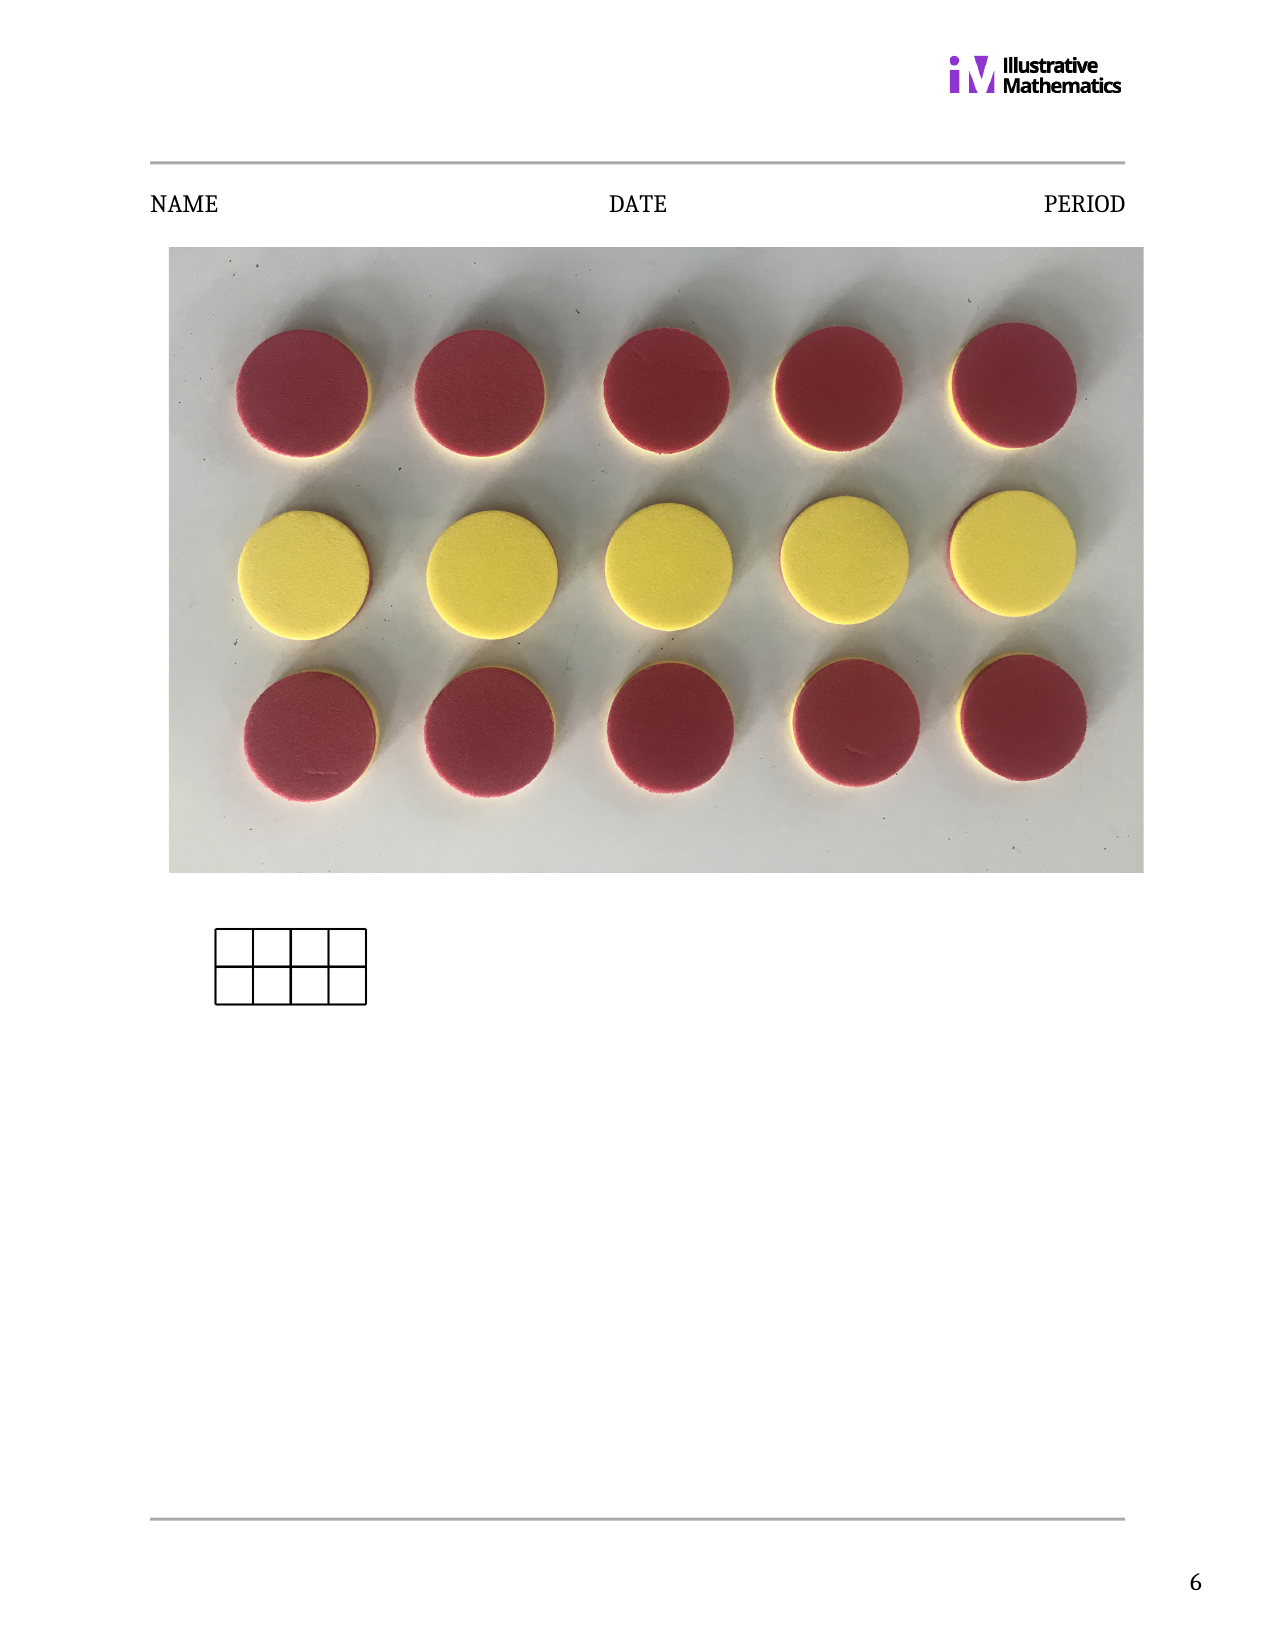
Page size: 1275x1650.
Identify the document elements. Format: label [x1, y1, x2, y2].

picture [168, 891, 413, 1042]
picture [949, 55, 1121, 93]
picture [168, 247, 1144, 873]
